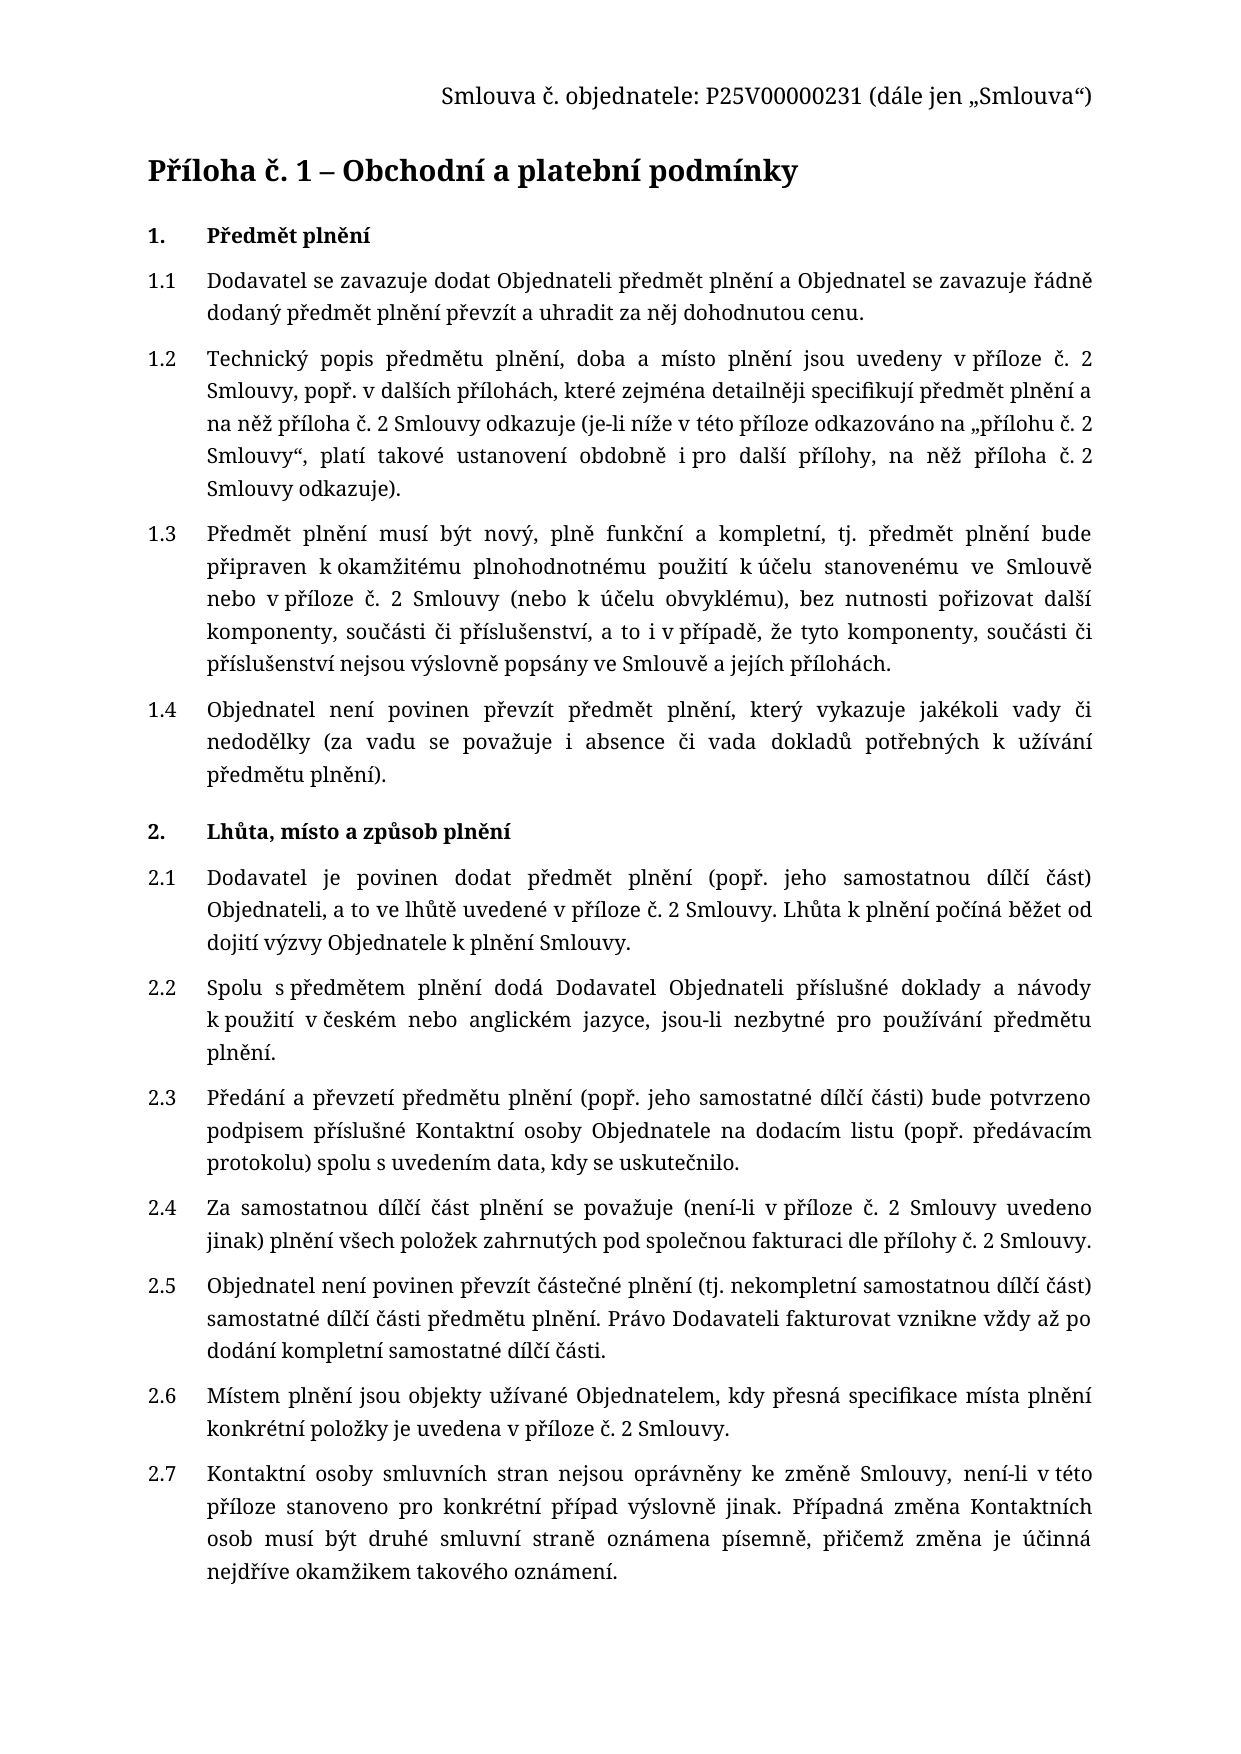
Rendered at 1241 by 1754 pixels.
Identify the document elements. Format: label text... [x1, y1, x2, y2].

list Kontaktní osoby smluvních stran nejsou oprávněny ke změně Smlouvy, není-li v této příloze stanoveno pro konkrétní případ výslovně jinak. Případná změna Kontaktních osob musí být druhé smluvní straně oznámena písemně, přičemž změna je účinná nejdříve okamžikem takového oznámení. [148, 1459, 1093, 1586]
list Předmět plnění musí být nový, plně funkční a kompletní, tj. předmět plnění bude připraven k okamžitému plnohodnotnému použití k účelu stanovenému ve Smlouvě nebo v příloze č. 2 Smlouvy (nebo k účelu obvyklému), bez nutnosti pořizovat další komponenty, součásti či příslušenství, a to i v případě, že tyto komponenty, součásti či příslušenství nejsou výslovně popsány ve Smlouvě a jejích přílohách. [148, 519, 1093, 678]
list Předání a převzetí předmětu plnění (popř. jeho samostatné dílčí části) bude potvrzeno podpisem příslušné Kontaktní osoby Objednatele na dodacím listu (popř. předávacím protokolu) spolu s uvedením data, kdy se uskutečnilo. [148, 1083, 1093, 1177]
list Technický popis předmětu plnění, doba a místo plnění jsou uvedeny v příloze č. 2 Smlouvy, popř. v dalších přílohách, které zejména detailněji specifikují předmět plnění a na něž příloha č. 2 Smlouvy odkazuje (je-li níže v této příloze odkazováno na „přílohu č. 2 Smlouvy“, platí takové ustanovení obdobně i pro další přílohy, na něž příloha č. 2 Smlouvy odkazuje). [148, 344, 1093, 502]
list Spolu s předmětem plnění dodá Dodavatel Objednateli příslušné doklady a návody k použití v českém nebo anglickém jazyce, jsou-li nezbytné pro používání předmětu plnění. [148, 973, 1093, 1067]
list Objednatel není povinen převzít předmět plnění, který vykazuje jakékoli vady či nedodělky (za vadu se považuje i absence či vada dokladů potřebných k užívání předmětu plnění). [148, 695, 1093, 788]
text Příloha č. 1 – Obchodní a platební podmínky [148, 150, 1093, 190]
list Místem plnění jsou objekty užívané Objednatelem, kdy přesná specifikace místa plnění konkrétní položky je uvedena v příloze č. 2 Smlouvy. [148, 1382, 1093, 1443]
list Dodavatel je povinen dodat předmět plnění (popř. jeho samostatnou dílčí část) Objednateli, a to ve lhůtě uvedené v příloze č. 2 Smlouvy. Lhůta k plnění počíná běžet od dojití výzvy Objednatele k plnění Smlouvy. [148, 863, 1093, 956]
list Objednatel není povinen převzít částečné plnění (tj. nekompletní samostatnou dílčí část) samostatné dílčí části předmětu plnění. Právo Dodavateli fakturovat vznikne vždy až po dodání kompletní samostatné dílčí části. [148, 1271, 1093, 1365]
list Dodavatel se zavazuje dodat Objednateli předmět plnění a Objednatel se zavazuje řádně dodaný předmět plnění převzít a uhradit za něj dohodnutou cenu. [148, 266, 1093, 327]
list Za samostatnou dílčí část plnění se považuje (není-li v příloze č. 2 Smlouvy uvedeno jinak) plnění všech položek zahrnutých pod společnou fakturaci dle přílohy č. 2 Smlouvy. [148, 1193, 1093, 1254]
list Předmět plnění [148, 221, 1093, 249]
list Lhůta, místo a způsob plnění [148, 817, 1093, 846]
